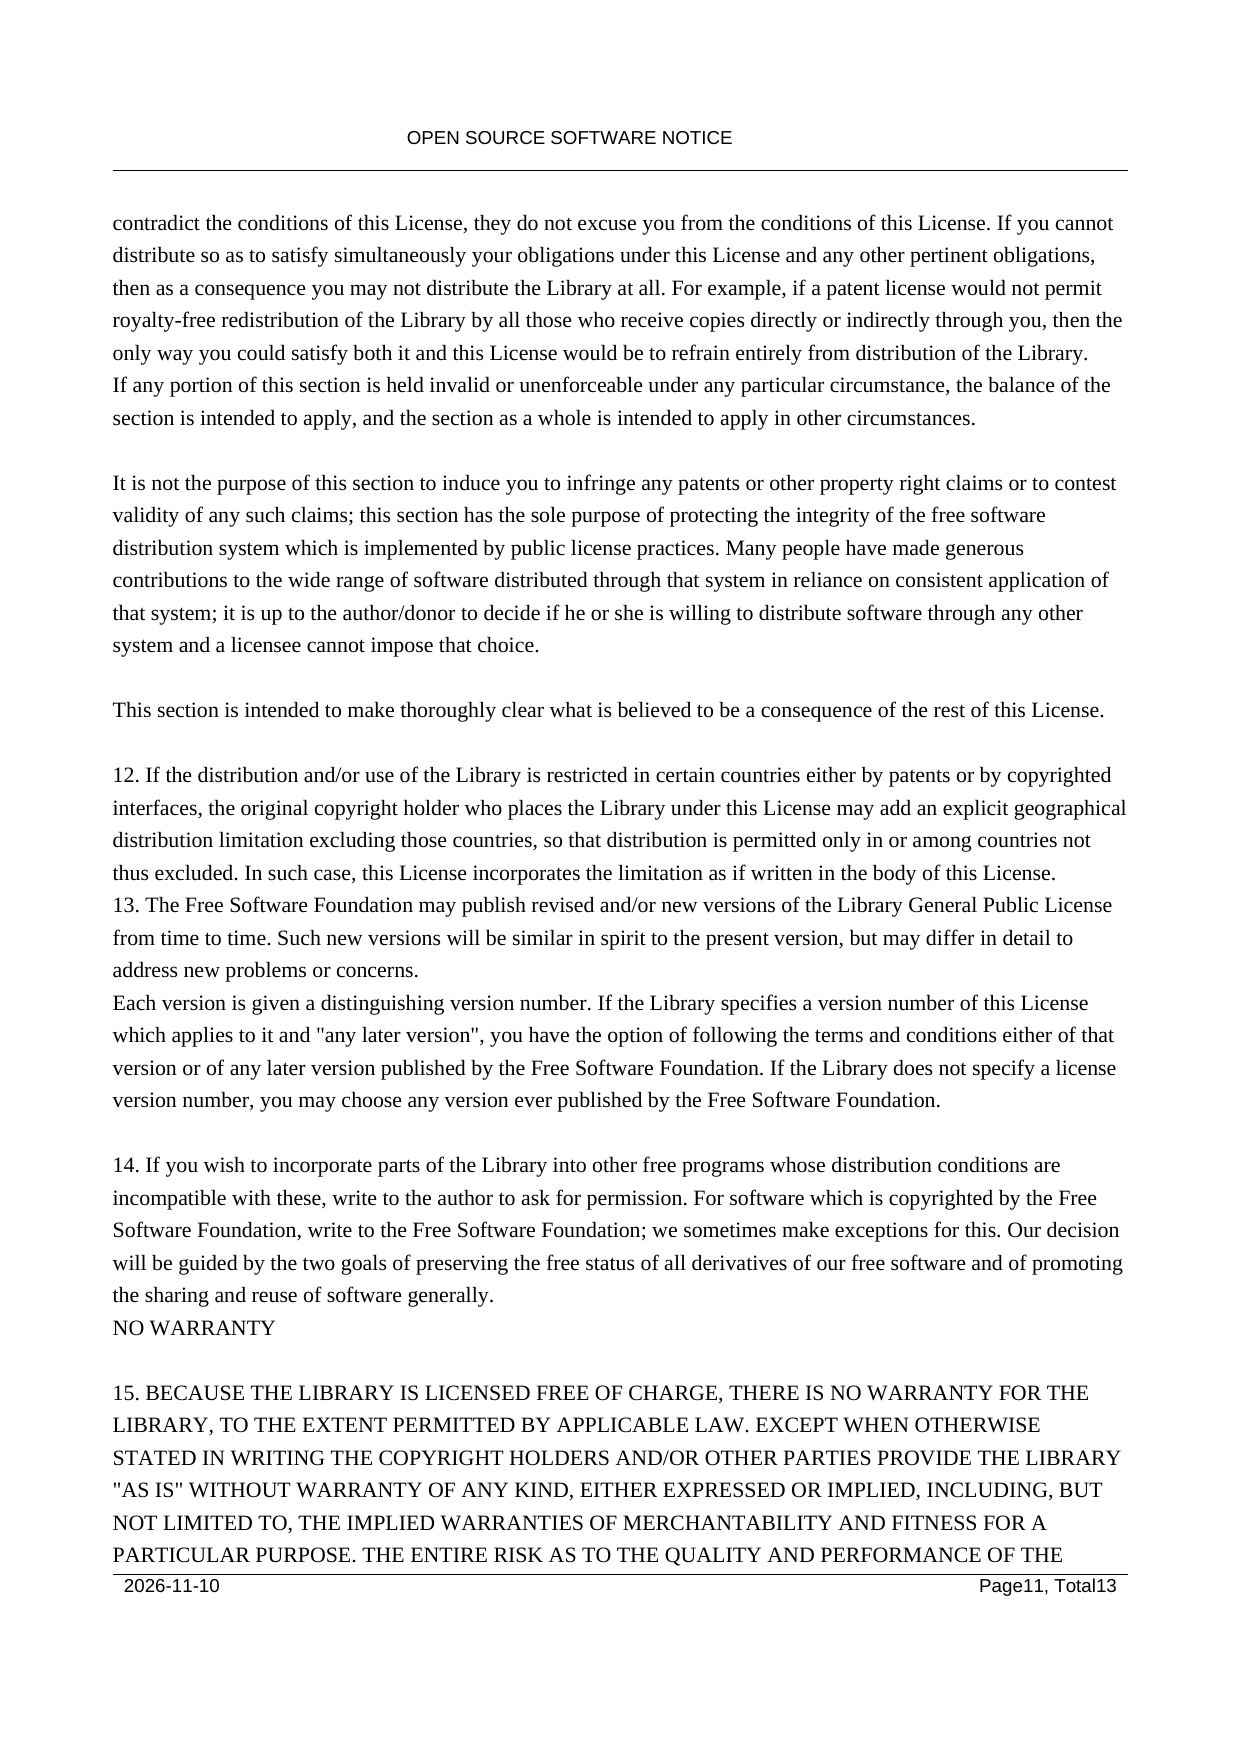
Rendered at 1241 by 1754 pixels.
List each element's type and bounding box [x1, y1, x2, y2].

text [112, 206, 1128, 1571]
